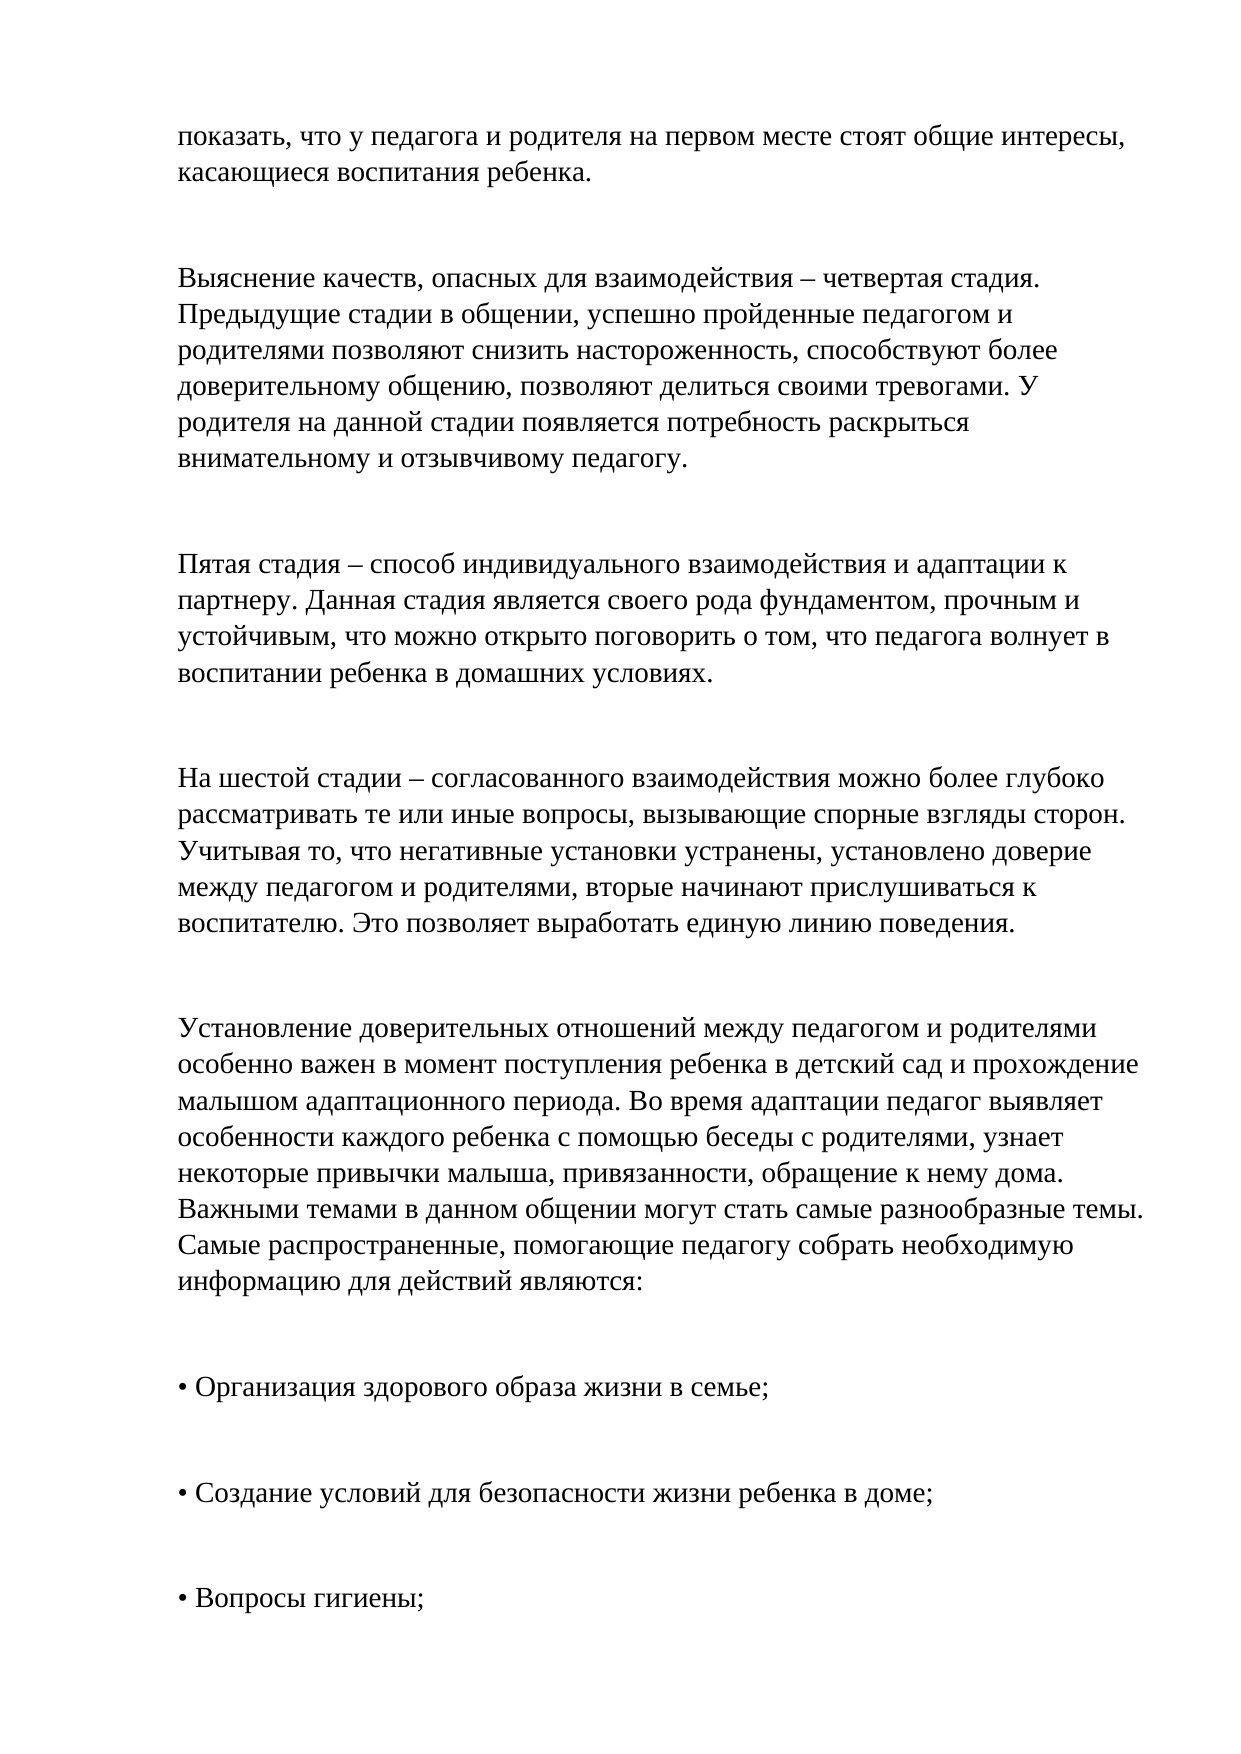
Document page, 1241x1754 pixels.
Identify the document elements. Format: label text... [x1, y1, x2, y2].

text • Вопросы гигиены; [177, 1580, 1152, 1614]
text Установление доверительных отношений между педагогом и родителями особенно важен в момент поступления ребенка в детский сад и прохождение малышом адаптационного периода. Во время адаптации педагог выявляет особенности каждого ребенка с помощью беседы с родителями, узнает некоторые привычки малыша, привязанности, обращение к нему дома. Важными темами в данном общении могут стать самые разнообразные темы. Самые распространенные, помогающие педагогу собрать необходимую информацию для действий являются: [177, 1011, 1152, 1297]
text На шестой стадии – согласованного взаимодействия можно более глубоко рассматривать те или иные вопросы, вызывающие спорные взгляды сторон. Учитывая то, что негативные установки устранены, установлено доверие между педагогом и родителями, вторые начинают прислушиваться к воспитателю. Это позволяет выработать единую линию поведения. [177, 760, 1152, 938]
text Выяснение качеств, опасных для взаимодействия – четвертая стадия. Предыдущие стадии в общении, успешно пройденные педагогом и родителями позволяют снизить настороженность, способствуют более доверительному общению, позволяют делиться своими тревогами. У родителя на данной стадии появляется потребность раскрыться внимательному и отзывчивому педагогу. [177, 260, 1152, 474]
text • Создание условий для безопасности жизни ребенка в доме; [177, 1475, 1152, 1508]
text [177, 118, 1152, 188]
text Пятая стадия – способ индивидуального взаимодействия и адаптации к партнеру. Данная стадия является своего рода фундаментом, прочным и устойчивым, что можно открыто поговорить о том, что педагога волнует в воспитании ребенка в домашних условиях. [177, 546, 1152, 688]
text • Организация здорового образа жизни в семье; [177, 1369, 1152, 1403]
